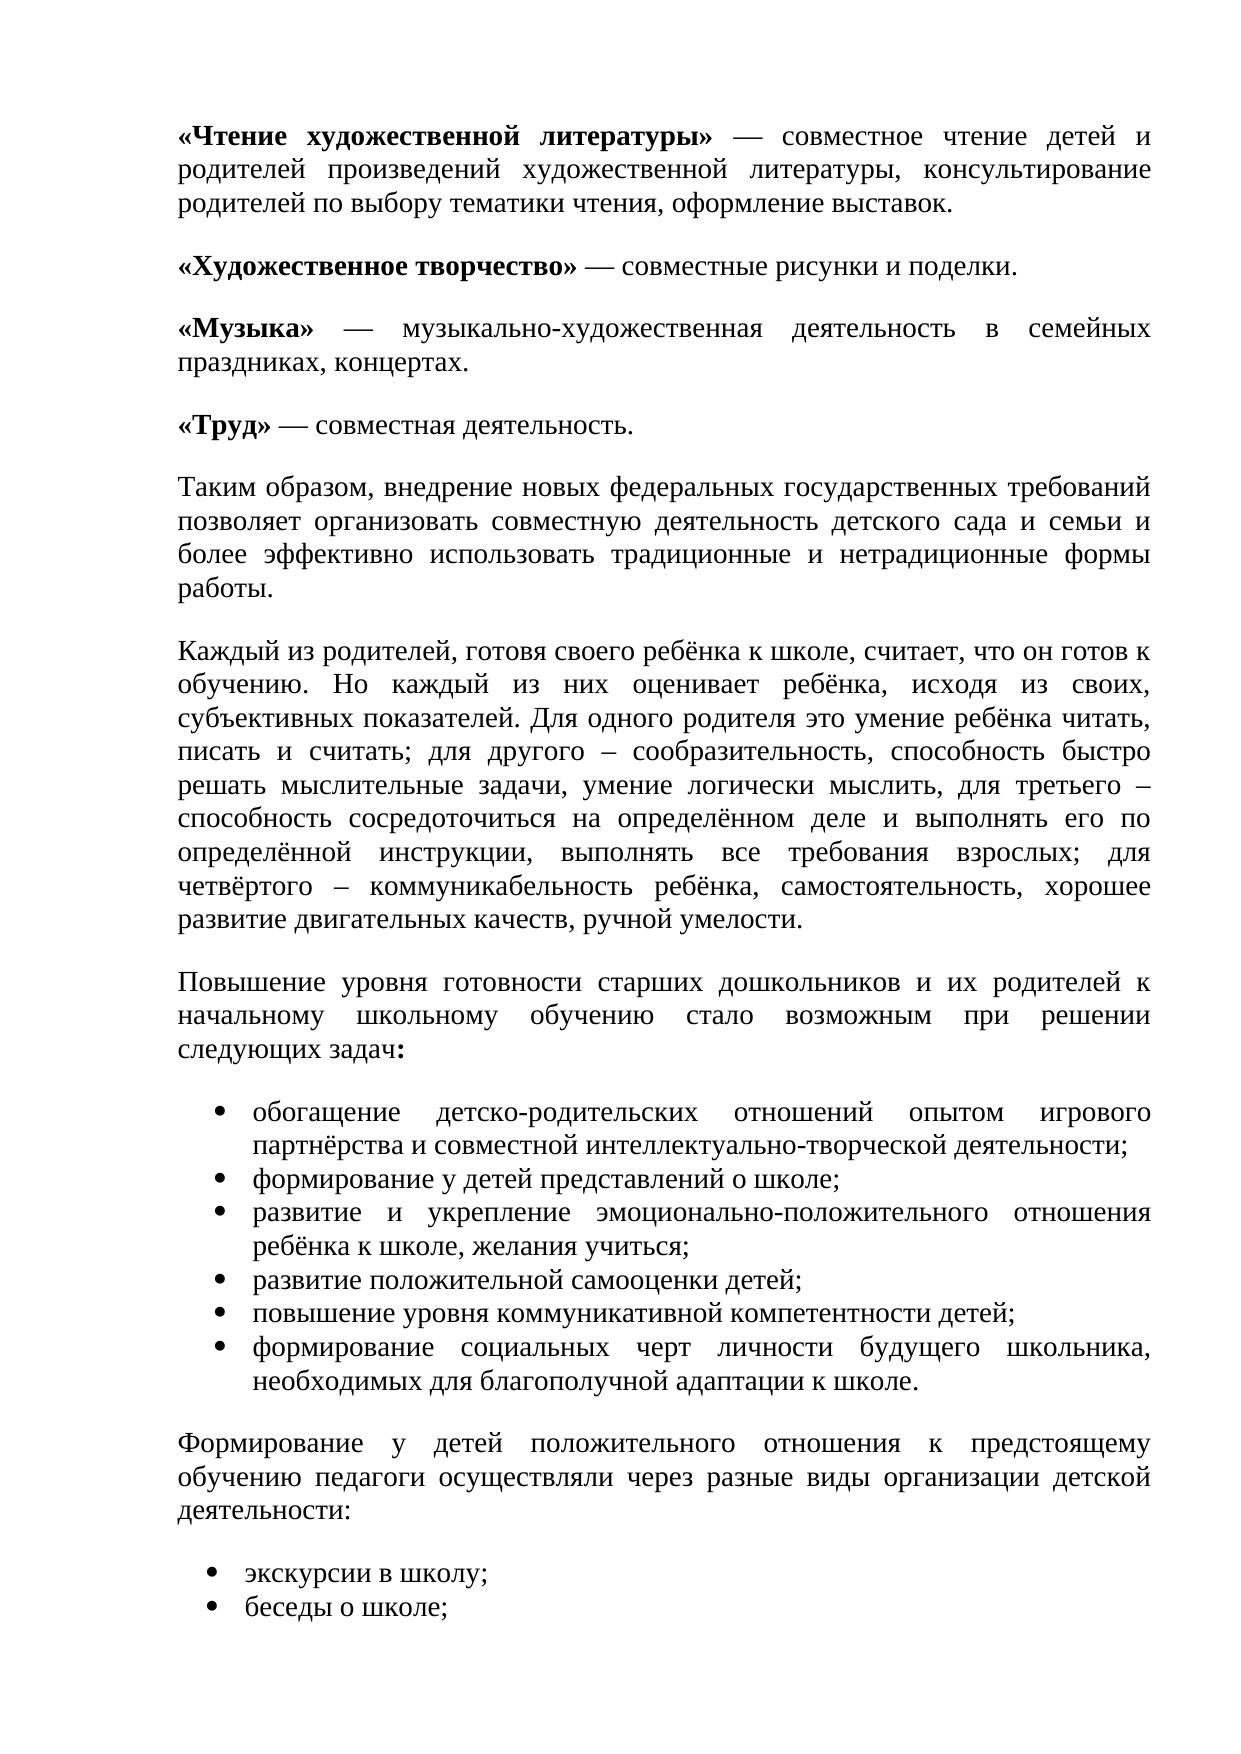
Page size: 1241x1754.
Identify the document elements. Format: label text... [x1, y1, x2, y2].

text «Труд» — совместная деятельность. [177, 407, 1152, 440]
list развитие положительной самооценки детей; [215, 1262, 1152, 1295]
text «Чтение художественной литературы» — совместное чтение детей и родителей произведений художественной литературы, консультирование родителей по выбору тематики чтения, оформление выставок. [177, 118, 1152, 219]
text Повышение уровня готовности старших дошкольников и их родителей к начальному школьному обучению стало возможным при решении следующих задач: [177, 964, 1152, 1064]
text Формирование у детей положительного отношения к предстоящему обучению педагоги осуществляли через разные виды организации детской деятельности: [177, 1425, 1152, 1526]
list формирование у детей представлений о школе; [215, 1161, 1152, 1194]
list развитие и укрепление эмоционально-положительного отношения ребёнка к школе, желания учиться; [215, 1194, 1152, 1262]
text Таким образом, внедрение новых федеральных государственных требований позволяет организовать совместную деятельность детского сада и семьи и более эффективно использовать традиционные и нетрадиционные формы работы. [177, 469, 1152, 604]
text Каждый из родителей, готовя своего ребёнка к школе, считает, что он готов к обучению. Но каждый из них оценивает ребёнка, исходя из своих, субъективных показателей. Для одного родителя это умение ребёнка читать, писать и считать; для другого – сообразительность, способность быстро решать мыслительные задачи, умение логически мыслить, для третьего – способность сосредоточиться на определённом деле и выполнять его по определённой инструкции, выполнять все требования взрослых; для четвёртого – коммуникабельность ребёнка, самостоятельность, хорошее развитие двигательных качеств, ручной умелости. [177, 633, 1152, 935]
list повышение уровня коммуникативной компетентности детей; [215, 1295, 1152, 1329]
text «Музыка» — музыкально-художественная деятельность в семейных праздниках, концертах. [177, 311, 1152, 378]
text «Художественное творчество» — совместные рисунки и поделки. [177, 248, 1152, 281]
list обогащение детско-родительских отношений опытом игрового партнёрства и совместной интеллектуально-творческой деятельности; [215, 1094, 1152, 1161]
list беседы о школе; [207, 1589, 1152, 1622]
list формирование социальных черт личности будущего школьника, необходимых для благополучной адаптации к школе. [215, 1329, 1152, 1396]
list экскурсии в школу; [207, 1555, 1152, 1589]
